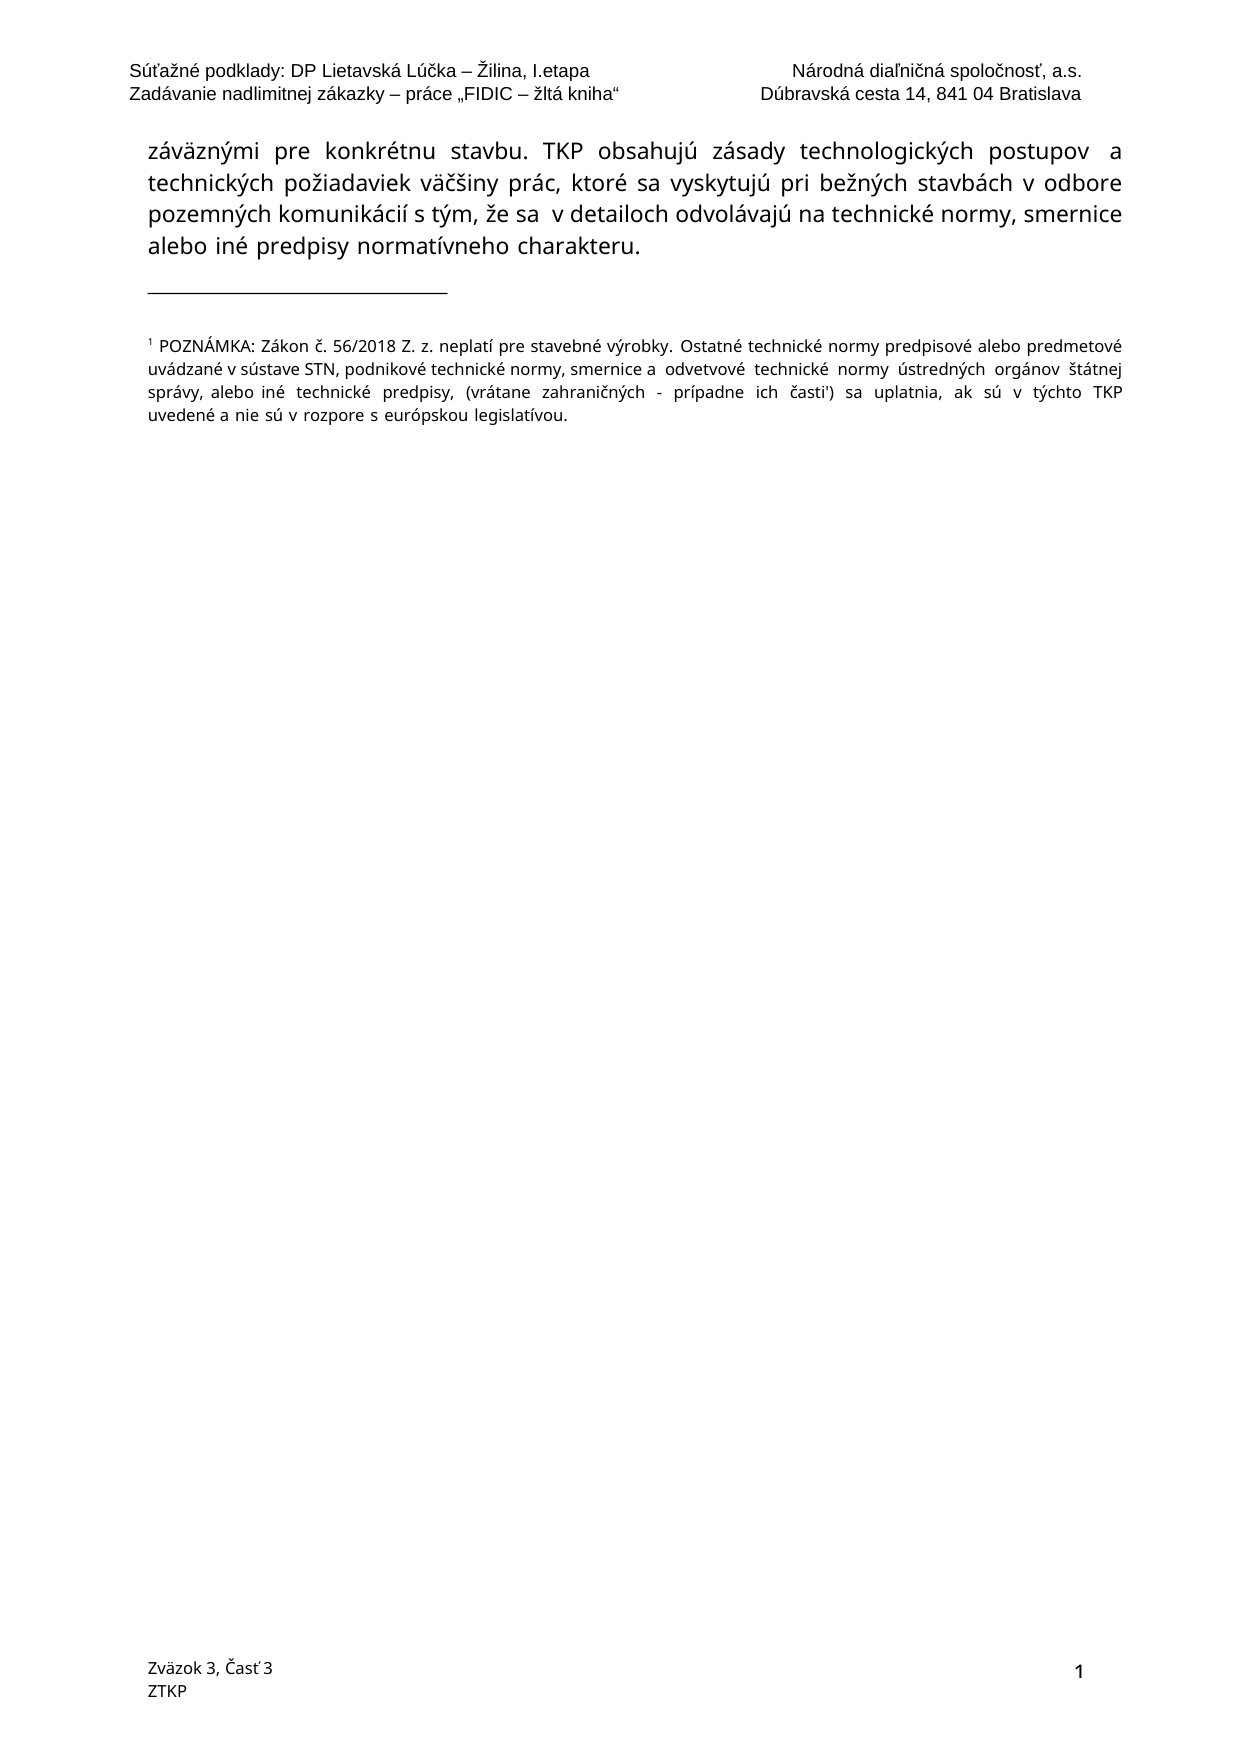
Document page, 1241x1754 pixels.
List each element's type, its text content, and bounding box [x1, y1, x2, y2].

text 1 POZNÁMKA: Zákon č. 56/2018 Z. z. neplatí pre stavebné výrobky. Ostatné technické normy predpisové alebo predmetové uvádzané v sústave STN, podnikové technické normy, smernice a odvetvové technické normy ústredných orgánov štátnej správy, alebo iné technické predpisy, (vrátane zahraničných - prípadne ich časti') sa uplatnia, ak sú v týchto TKP uvedené a nie sú v rozpore s európskou legislatívou. [148, 335, 1123, 426]
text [148, 135, 1123, 261]
